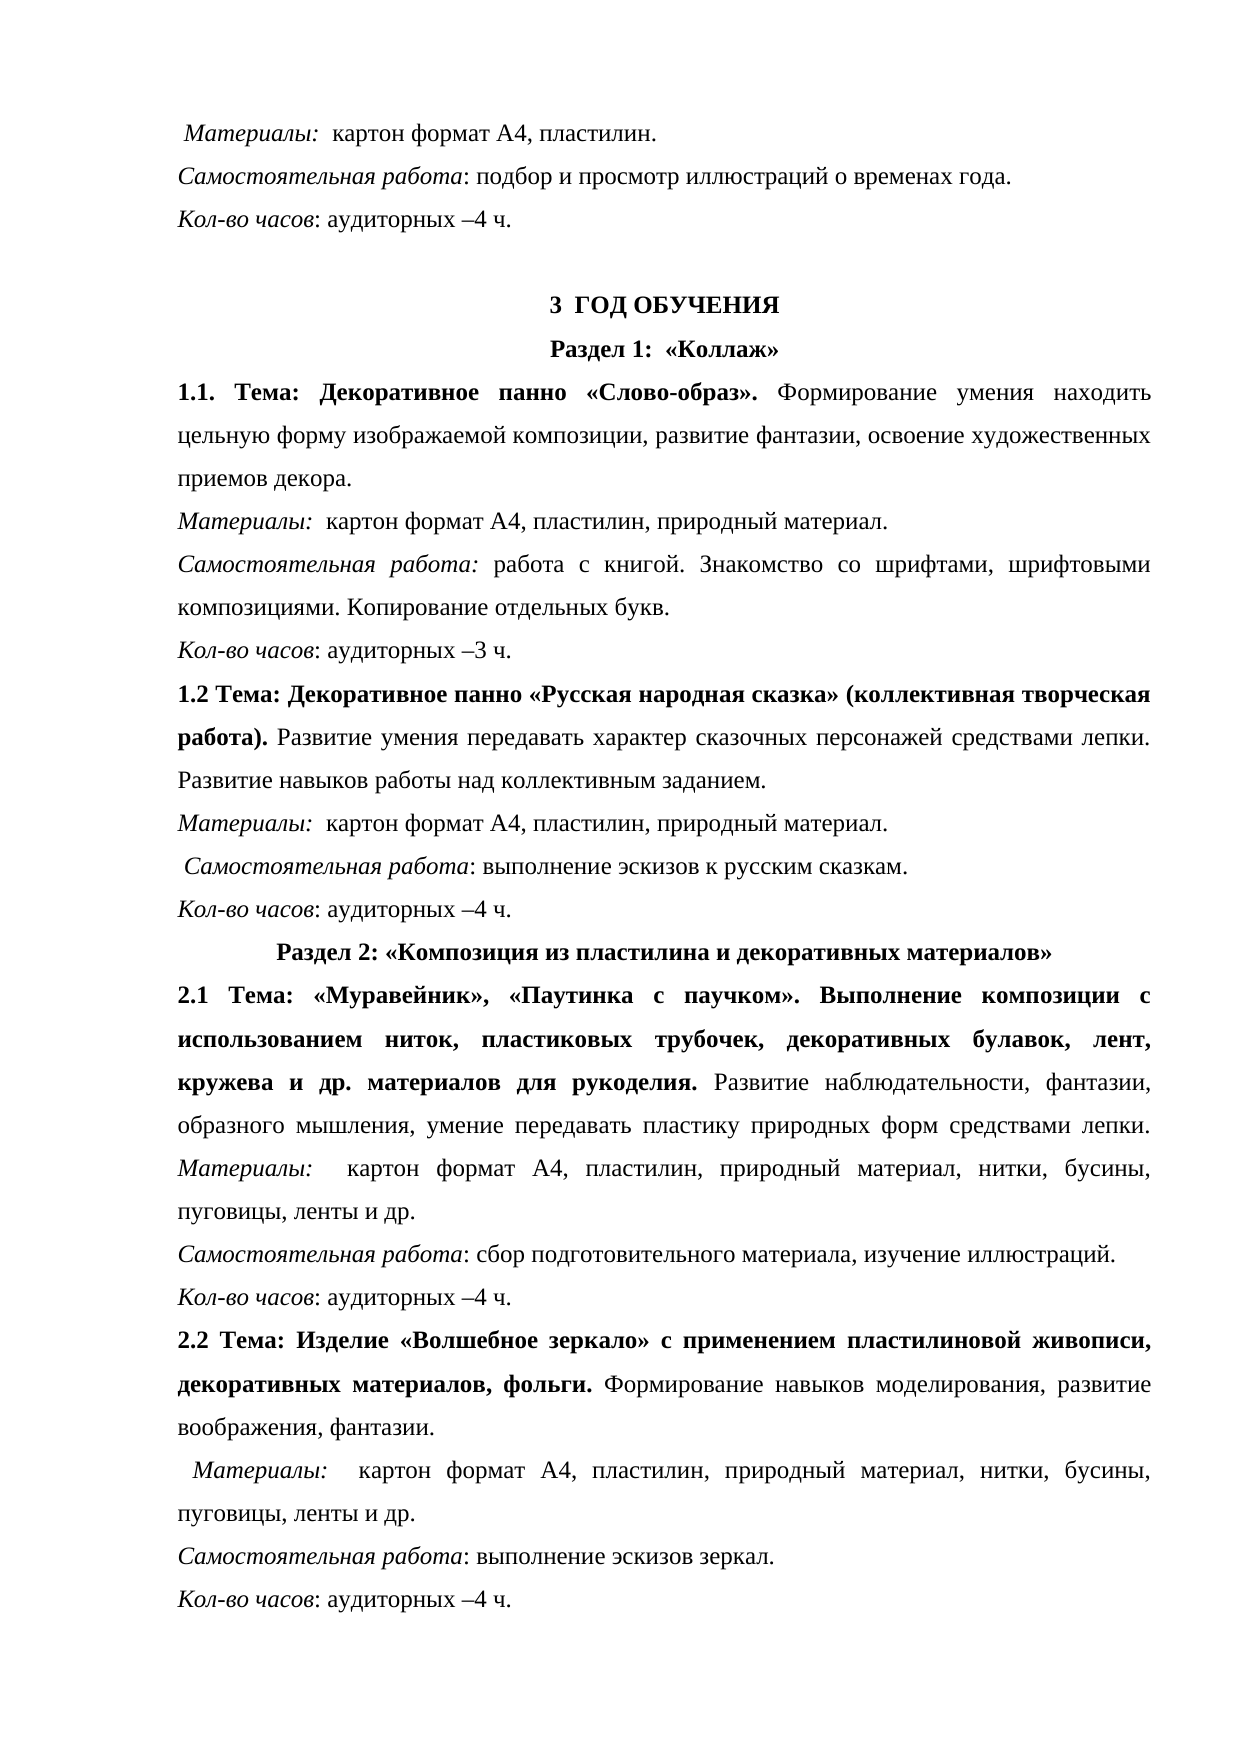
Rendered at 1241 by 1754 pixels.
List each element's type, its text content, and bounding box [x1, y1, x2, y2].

text 1.1. Тема: Декоративное панно «Слово-образ». Формирование умения находить цельную форму изображаемой композиции, развитие фантазии, освоение художественных приемов декора. [177, 377, 1152, 492]
text Материалы: картон формат А4, пластилин. [177, 118, 1152, 147]
text Материалы: картон формат А4, пластилин, природный материал, нитки, бусины, пуговицы, ленты и др. [177, 1455, 1152, 1527]
text 1.2 Тема: Декоративное панно «Русская народная сказка» (коллективная творческая работа). Развитие умения передавать характер сказочных персонажей средствами лепки. Развитие навыков работы над коллективным заданием. [177, 679, 1152, 794]
text Раздел 1: «Коллаж» [177, 334, 1152, 362]
text Самостоятельная работа: подбор и просмотр иллюстраций о временах года. [177, 161, 1152, 190]
text 2.1 Тема: «Муравейник», «Паутинка с паучком». Выполнение композиции с использованием ниток, пластиковых трубочек, декоративных булавок, лент, кружева и др. материалов для рукоделия. Развитие наблюдательности, фантазии, образного мышления, умение передавать пластику природных форм средствами лепки. Материалы: картон формат А4, пластилин, природный материал, нитки, бусины, пуговицы, ленты и др. [177, 981, 1152, 1225]
text Раздел 2: «Композиция из пластилина и декоративных материалов» [177, 937, 1152, 966]
text 2.2 Тема: Изделие «Волшебное зеркало» с применением пластилиновой живописи, декоративных материалов, фольги. Формирование навыков моделирования, развитие воображения, фантазии. [177, 1326, 1152, 1441]
text 3 год обучения [177, 291, 1152, 319]
text Материалы: картон формат А4, пластилин, природный материал. [177, 506, 1152, 535]
text Самостоятельная работа: выполнение эскизов к русским сказкам. [177, 851, 1152, 880]
text Самостоятельная работа: работа с книгой. Знакомство со шрифтами, шрифтовыми композициями. Копирование отдельных букв. [177, 549, 1152, 621]
text Самостоятельная работа: сбор подготовительного материала, изучение иллюстраций. [177, 1239, 1152, 1268]
text Кол-во часов: аудиторных –4 ч. [177, 204, 1152, 233]
text Кол-во часов: аудиторных –3 ч. [177, 636, 1152, 664]
text Материалы: картон формат А4, пластилин, природный материал. [177, 808, 1152, 837]
text Кол-во часов: аудиторных –4 ч. [177, 1282, 1152, 1311]
text Кол-во часов: аудиторных –4 ч. [177, 1584, 1152, 1613]
text Самостоятельная работа: выполнение эскизов зеркал. [177, 1541, 1152, 1570]
text Кол-во часов: аудиторных –4 ч. [177, 894, 1152, 923]
